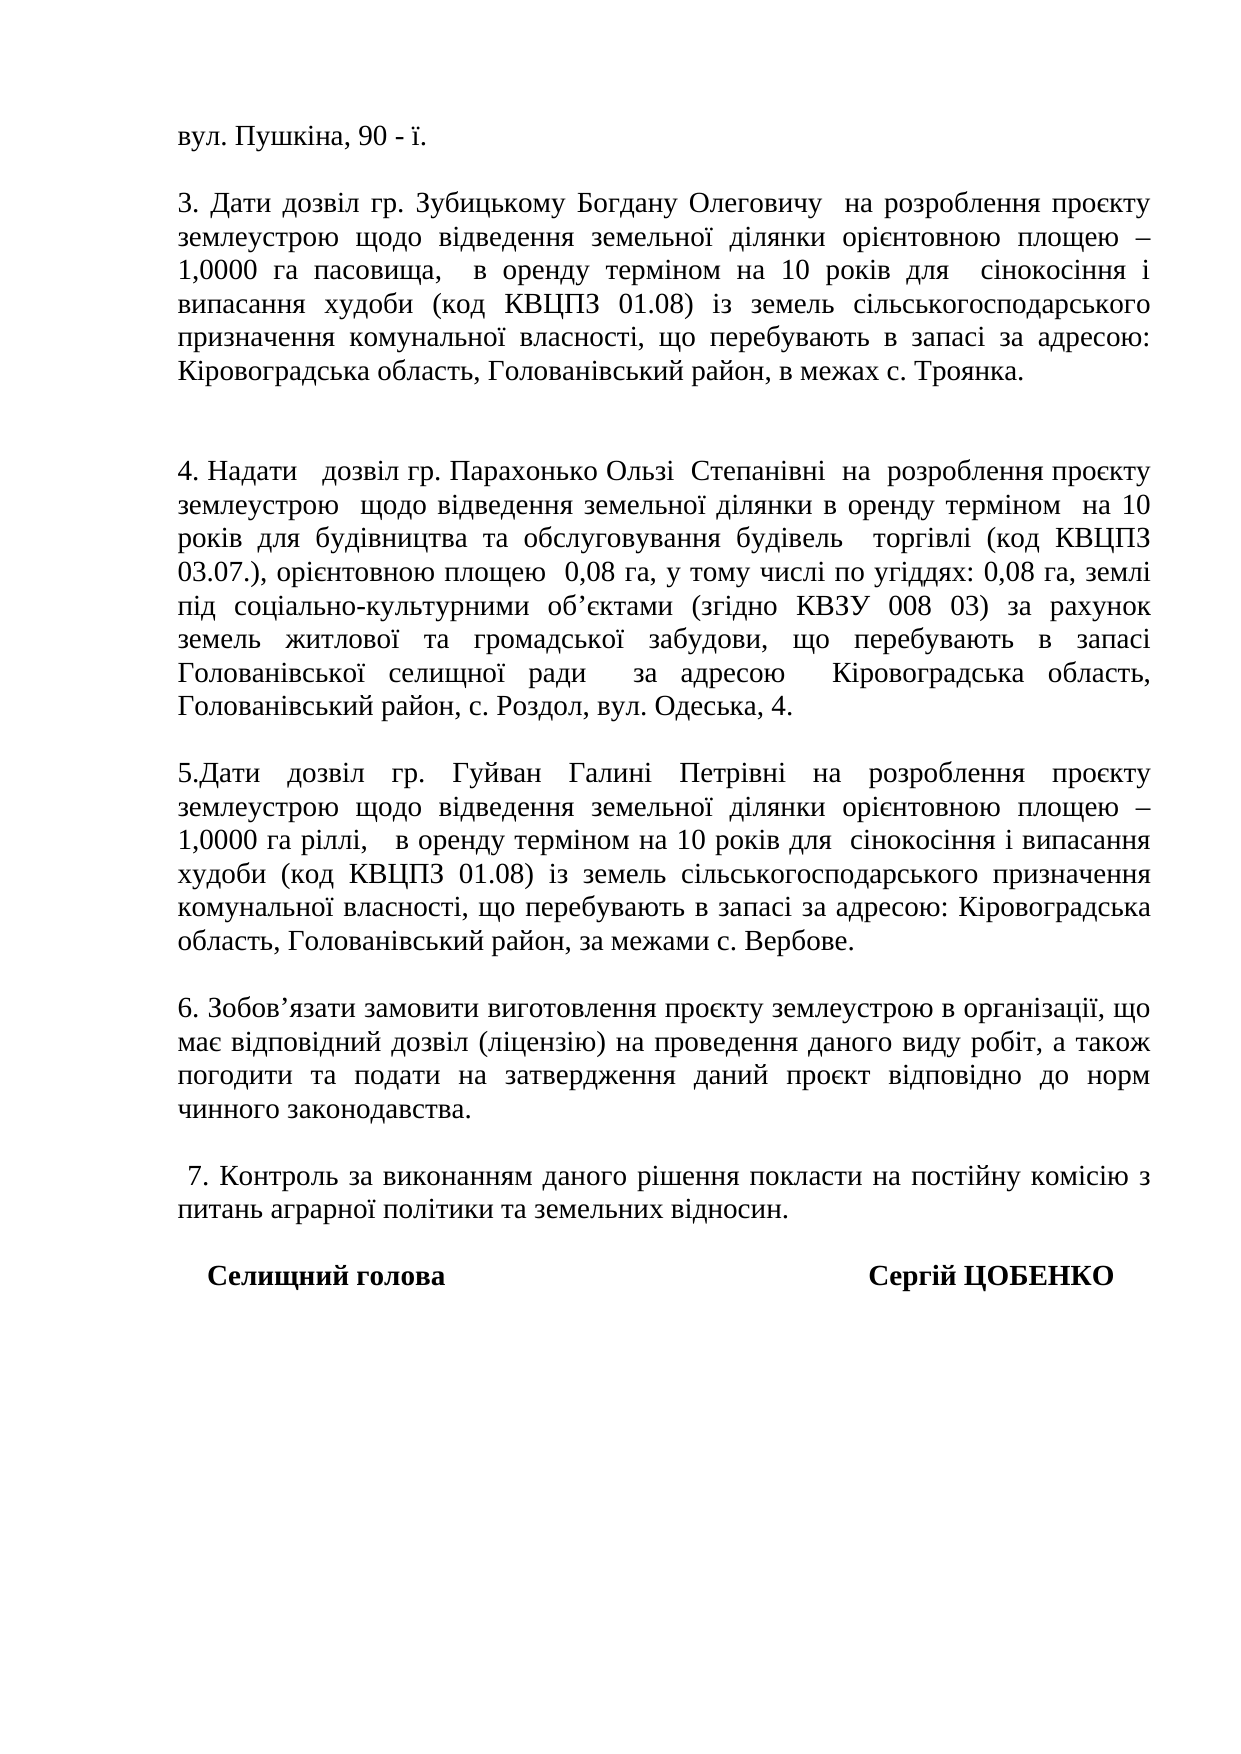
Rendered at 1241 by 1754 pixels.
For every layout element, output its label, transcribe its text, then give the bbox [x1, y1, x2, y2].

text 4. Надати дозвіл гр. Парахонько Ользі Степанівні на розроблення проєкту землеустрою щодо відведення земельної ділянки в оренду терміном на 10 років для будівництва та обслуговування будівель торгівлі (код КВЦПЗ 03.07.), орієнтовною площею 0,08 га, у тому числі по угіддях: 0,08 га, землі під соціально-культурними об’єктами (згідно КВЗУ 008 03) за рахунок земель житлової та громадської забудови, що перебувають в запасі Голованівської селищної ради за адресою Кіровоградська область, Голованівський район, с. Роздол, вул. Одеська, 4. [177, 453, 1152, 722]
text Селищний голова Сергій ЦОБЕНКО [177, 1258, 1152, 1292]
text 7. Контроль за виконанням даного рішення покласти на постійну комісію з питань аграрної політики та земельних відносин. [177, 1158, 1152, 1225]
text 6. Зобов’язати замовити виготовлення проєкту землеустрою в організації, що має відповідний дозвіл (ліцензію) на проведення даного виду робіт, а також погодити та подати на затвердження даний проєкт відповідно до норм чинного законодавства. [177, 990, 1152, 1124]
text 3. Дати дозвіл гр. Зубицькому Богдану Олеговичу на розроблення проєкту землеустрою щодо відведення земельної ділянки орієнтовною площею – 1,0000 га пасовища, в оренду терміном на 10 років для сінокосіння і випасання худоби (код КВЦПЗ 01.08) із земель сільськогосподарського призначення комунальної власності, що перебувають в запасі за адресою: Кіровоградська область, Голованівський район, в межах с. Троянка. [177, 185, 1152, 386]
text 5.Дати дозвіл гр. Гуйван Галині Петрівні на розроблення проєкту землеустрою щодо відведення земельної ділянки орієнтовною площею – 1,0000 га ріллі, в оренду терміном на 10 років для сінокосіння і випасання худоби (код КВЦПЗ 01.08) із земель сільськогосподарського призначення комунальної власності, що перебувають в запасі за адресою: Кіровоградська область, Голованівський район, за межами с. Вербове. [177, 755, 1152, 957]
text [177, 118, 1152, 152]
